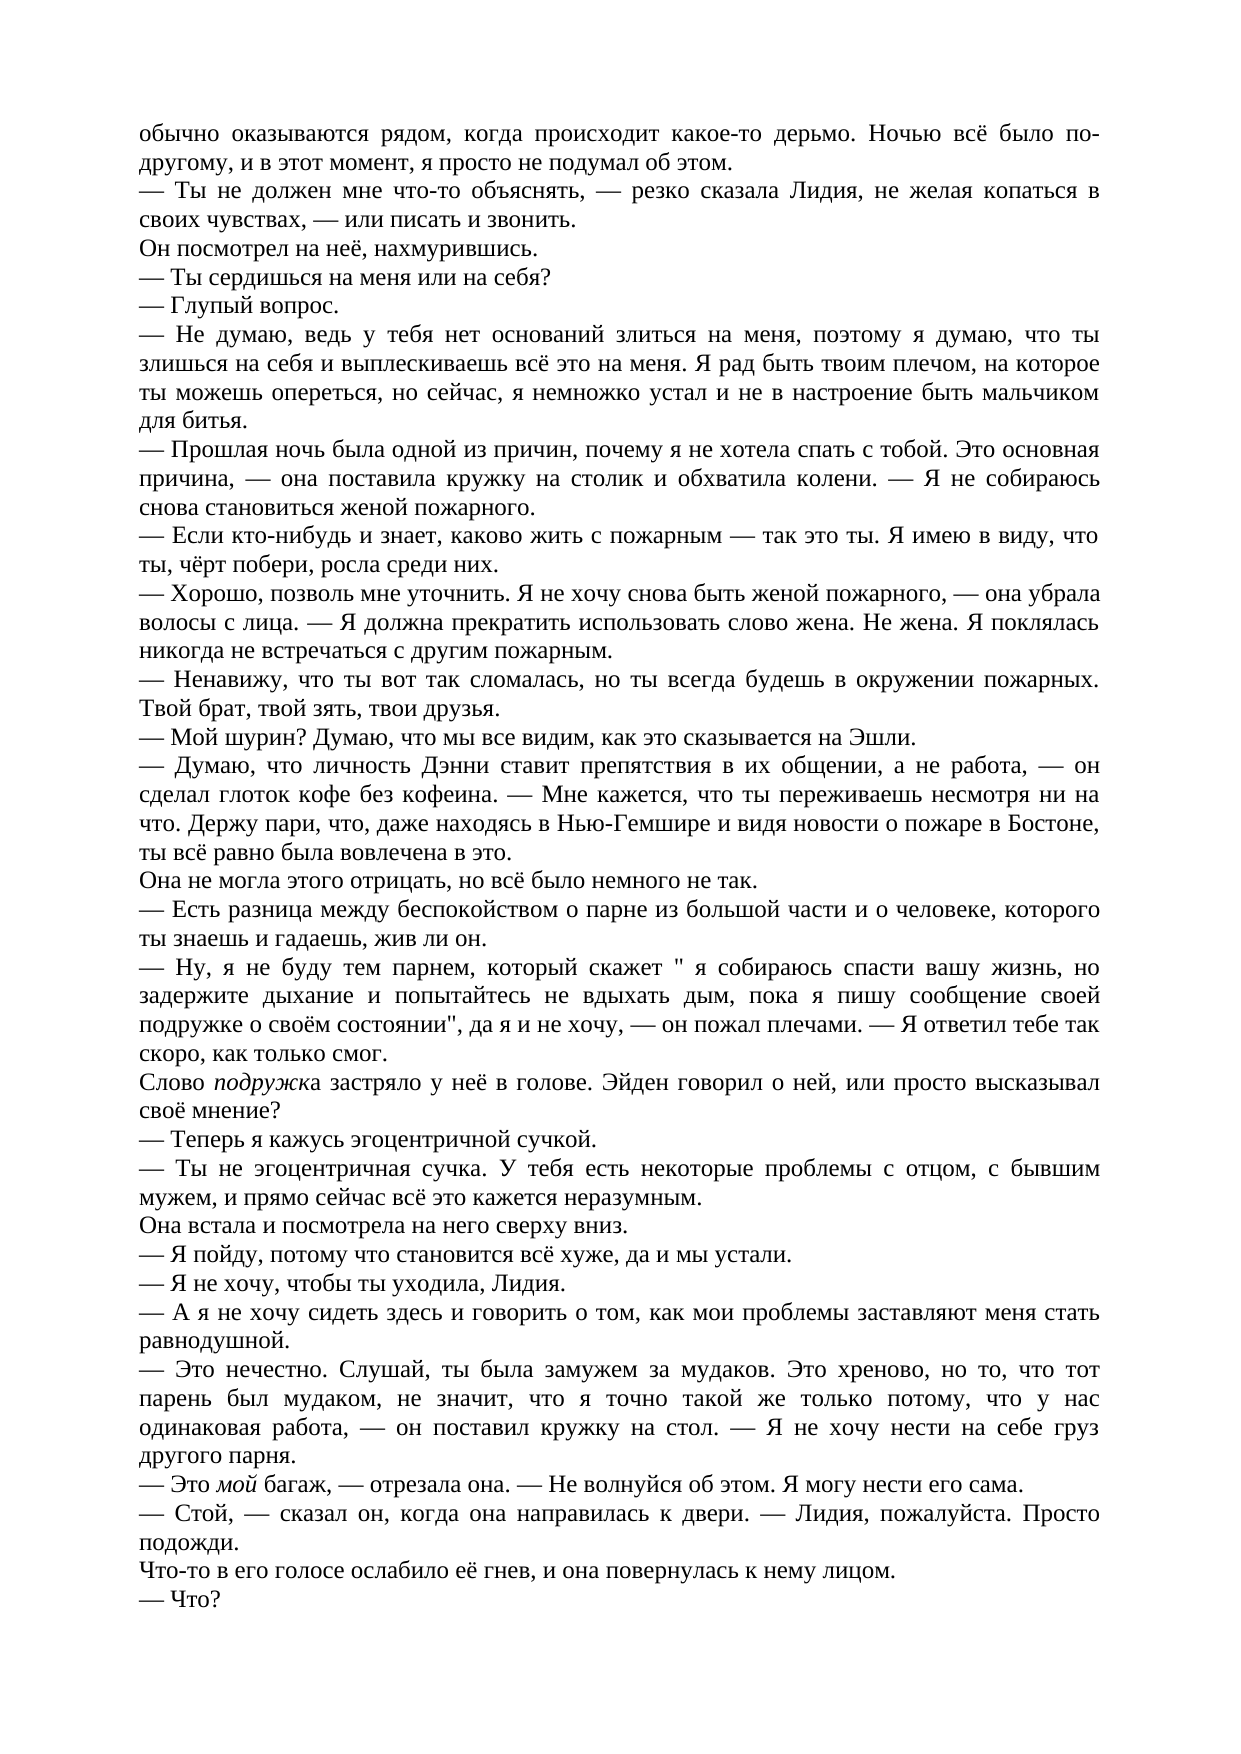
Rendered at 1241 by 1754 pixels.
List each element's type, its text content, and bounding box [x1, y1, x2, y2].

text — Я пойду, потому что становится всё хуже, да и мы устали. [139, 1239, 1101, 1268]
text — Не думаю, ведь у тебя нет оснований злиться на меня, поэтому я думаю, что ты злишься на себя и выплескиваешь всё это на меня. Я рад быть твоим плечом, на которое ты можешь опереться, но сейчас, я немножко устал и не в настроение быть мальчиком для битья. [139, 319, 1101, 434]
text — Глупый вопрос. [139, 291, 1101, 319]
text — Ненавижу, что ты вот так сломалась, но ты всегда будешь в окружении пожарных. Твой брат, твой зять, твои друзья. [139, 664, 1101, 722]
text — Ты сердишься на меня или на себя? [139, 262, 1101, 291]
text — Ты не эгоцентричная сучка. У тебя есть некоторые проблемы с отцом, с бывшим мужем, и прямо сейчас всё это кажется неразумным. [139, 1153, 1101, 1211]
text — Если кто-нибудь и знает, каково жить с пожарным — так это ты. Я имею в виду, что ты, чёрт побери, росла среди них. [139, 521, 1101, 578]
text — Это нечестно. Слушай, ты была замужем за мудаков. Это хреново, но то, что тот парень был мудаком, не значит, что я точно такой же только потому, что у нас одинаковая работа, — он поставил кружку на стол. — Я не хочу нести на себе груз другого парня. [139, 1354, 1101, 1469]
text — Я не хочу, чтобы ты уходила, Лидия. [139, 1268, 1101, 1297]
text Слово подружка застряло у неё в голове. Эйден говорил о ней, или просто высказывал своё мнение? [139, 1067, 1101, 1124]
text Она не могла этого отрицать, но всё было немного не так. [139, 866, 1101, 894]
text — Прошлая ночь была одной из причин, почему я не хотела спать с тобой. Это основная причина, — она поставила кружку на столик и обхватила колени. — Я не собираюсь снова становиться женой пожарного. [139, 434, 1101, 521]
text — Есть разница между беспокойством о парне из большой части и о человеке, которого ты знаешь и гадаешь, жив ли он. [139, 894, 1101, 952]
text — А я не хочу сидеть здесь и говорить о том, как мои проблемы заставляют меня стать равнодушной. [139, 1297, 1101, 1354]
text — Стой, — сказал он, когда она направилась к двери. — Лидия, пожалуйста. Просто подожди. [139, 1498, 1101, 1556]
text — Хорошо, позволь мне уточнить. Я не хочу снова быть женой пожарного, — она убрала волосы с лица. — Я должна прекратить использовать слово жена. Не жена. Я поклялась никогда не встречаться с другим пожарным. [139, 578, 1101, 664]
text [139, 118, 1101, 176]
text — Это мой багаж, — отрезала она. — Не волнуйся об этом. Я могу нести его сама. [139, 1469, 1101, 1498]
text — Мой шурин? Думаю, что мы все видим, как это сказывается на Эшли. [139, 722, 1101, 751]
text Он посмотрел на неё, нахмурившись. [139, 233, 1101, 262]
text — Ты не должен мне что-то объяснять, — резко сказала Лидия, не желая копаться в своих чувствах, — или писать и звонить. [139, 176, 1101, 233]
text — Думаю, что личность Дэнни ставит препятствия в их общении, а не работа, — он сделал глоток кофе без кофеина. — Мне кажется, что ты переживаешь несмотря ни на что. Держу пари, что, даже находясь в Нью-Гемшире и видя новости о пожаре в Бостоне, ты всё равно была вовлечена в это. [139, 751, 1101, 866]
text — Ну, я не буду тем парнем, который скажет " я собираюсь спасти вашу жизнь, но задержите дыхание и попытайтесь не вдыхать дым, пока я пишу сообщение своей подружке о своём состоянии", да я и не хочу, — он пожал плечами. — Я ответил тебе так скоро, как только смог. [139, 952, 1101, 1067]
text Она встала и посмотрела на него сверху вниз. [139, 1211, 1101, 1239]
text — Теперь я кажусь эгоцентричной сучкой. [139, 1124, 1101, 1153]
text Что-то в его голосе ослабило её гнев, и она повернулась к нему лицом. [139, 1556, 1101, 1584]
text — Что? [139, 1584, 1101, 1613]
